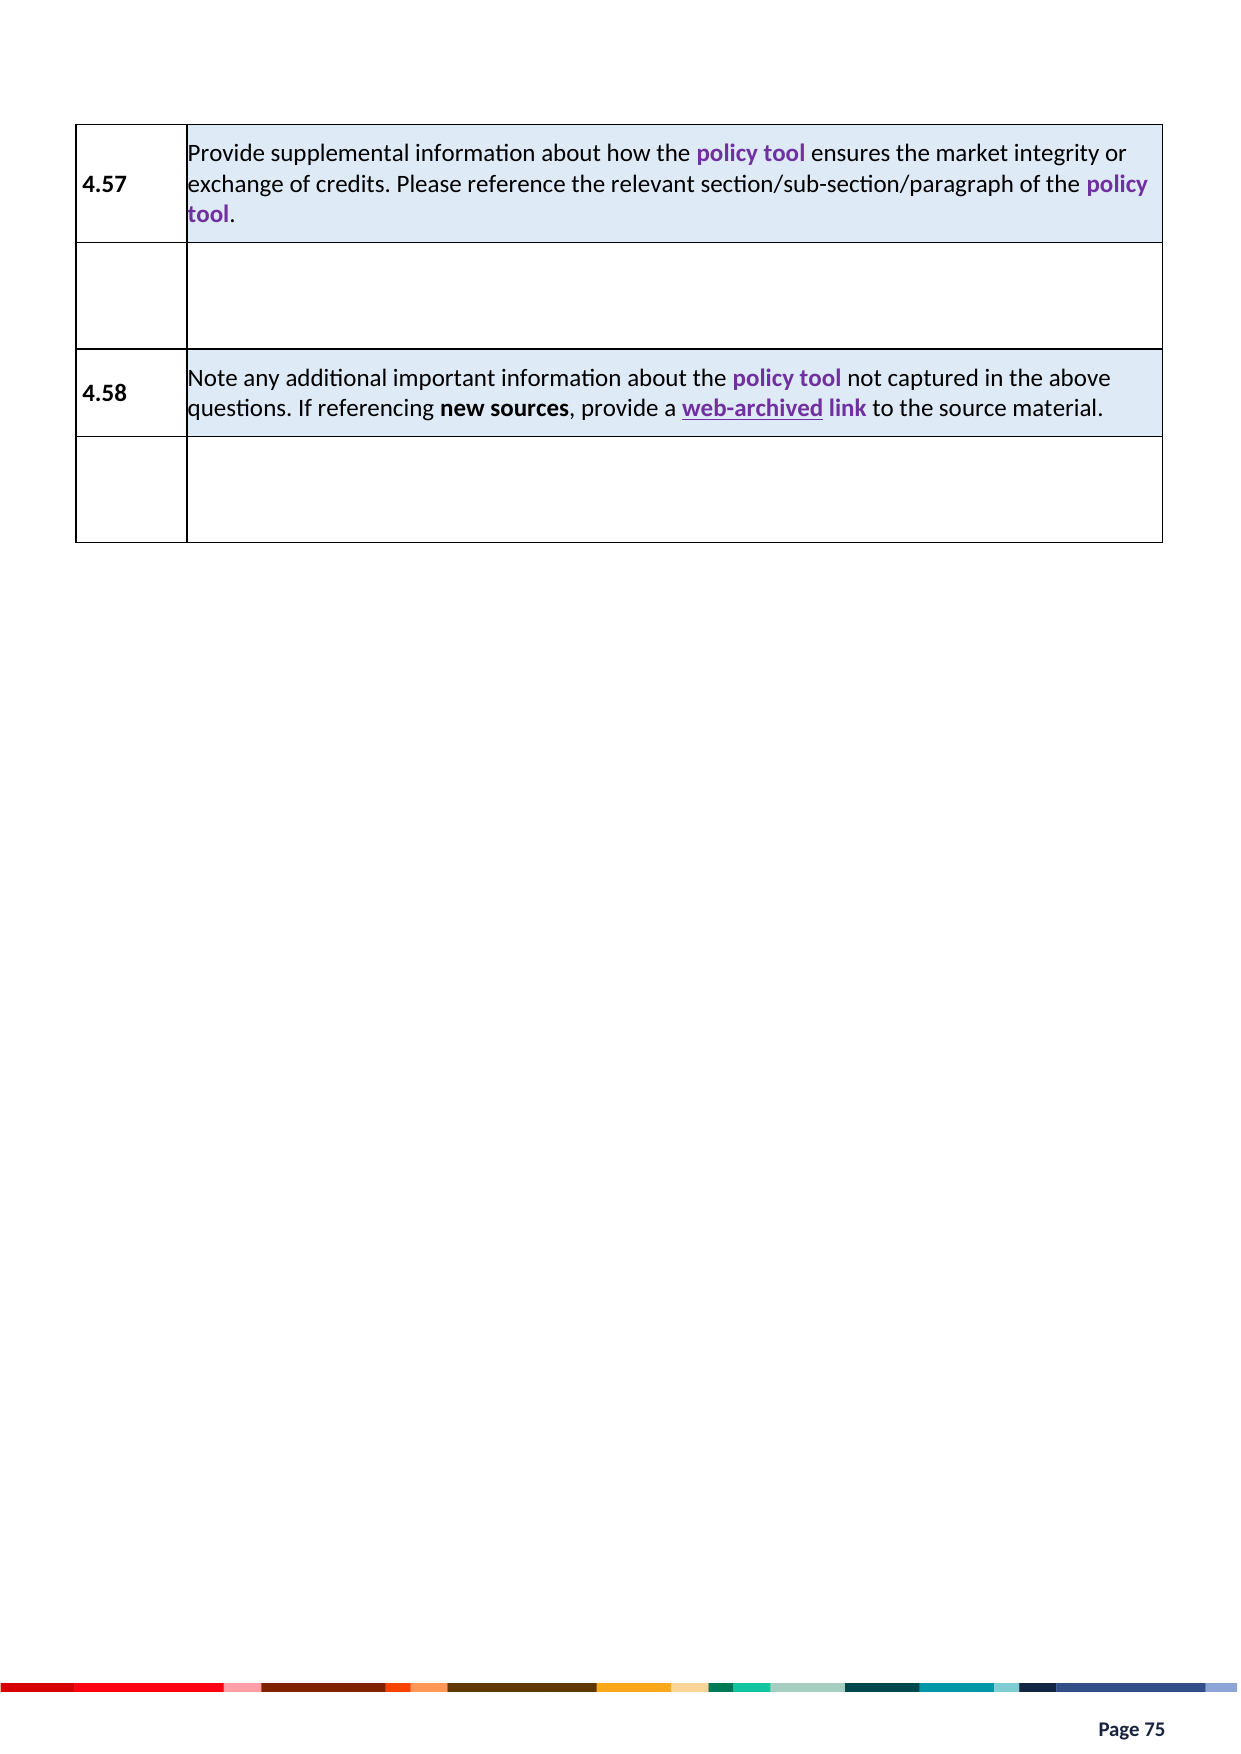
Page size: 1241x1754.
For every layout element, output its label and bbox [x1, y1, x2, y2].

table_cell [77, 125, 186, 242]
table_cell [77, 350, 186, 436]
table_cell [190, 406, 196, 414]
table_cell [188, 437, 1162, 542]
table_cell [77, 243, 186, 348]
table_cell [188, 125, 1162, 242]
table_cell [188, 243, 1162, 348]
picture [0, 1683, 1236, 1692]
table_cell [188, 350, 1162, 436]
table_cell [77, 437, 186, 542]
